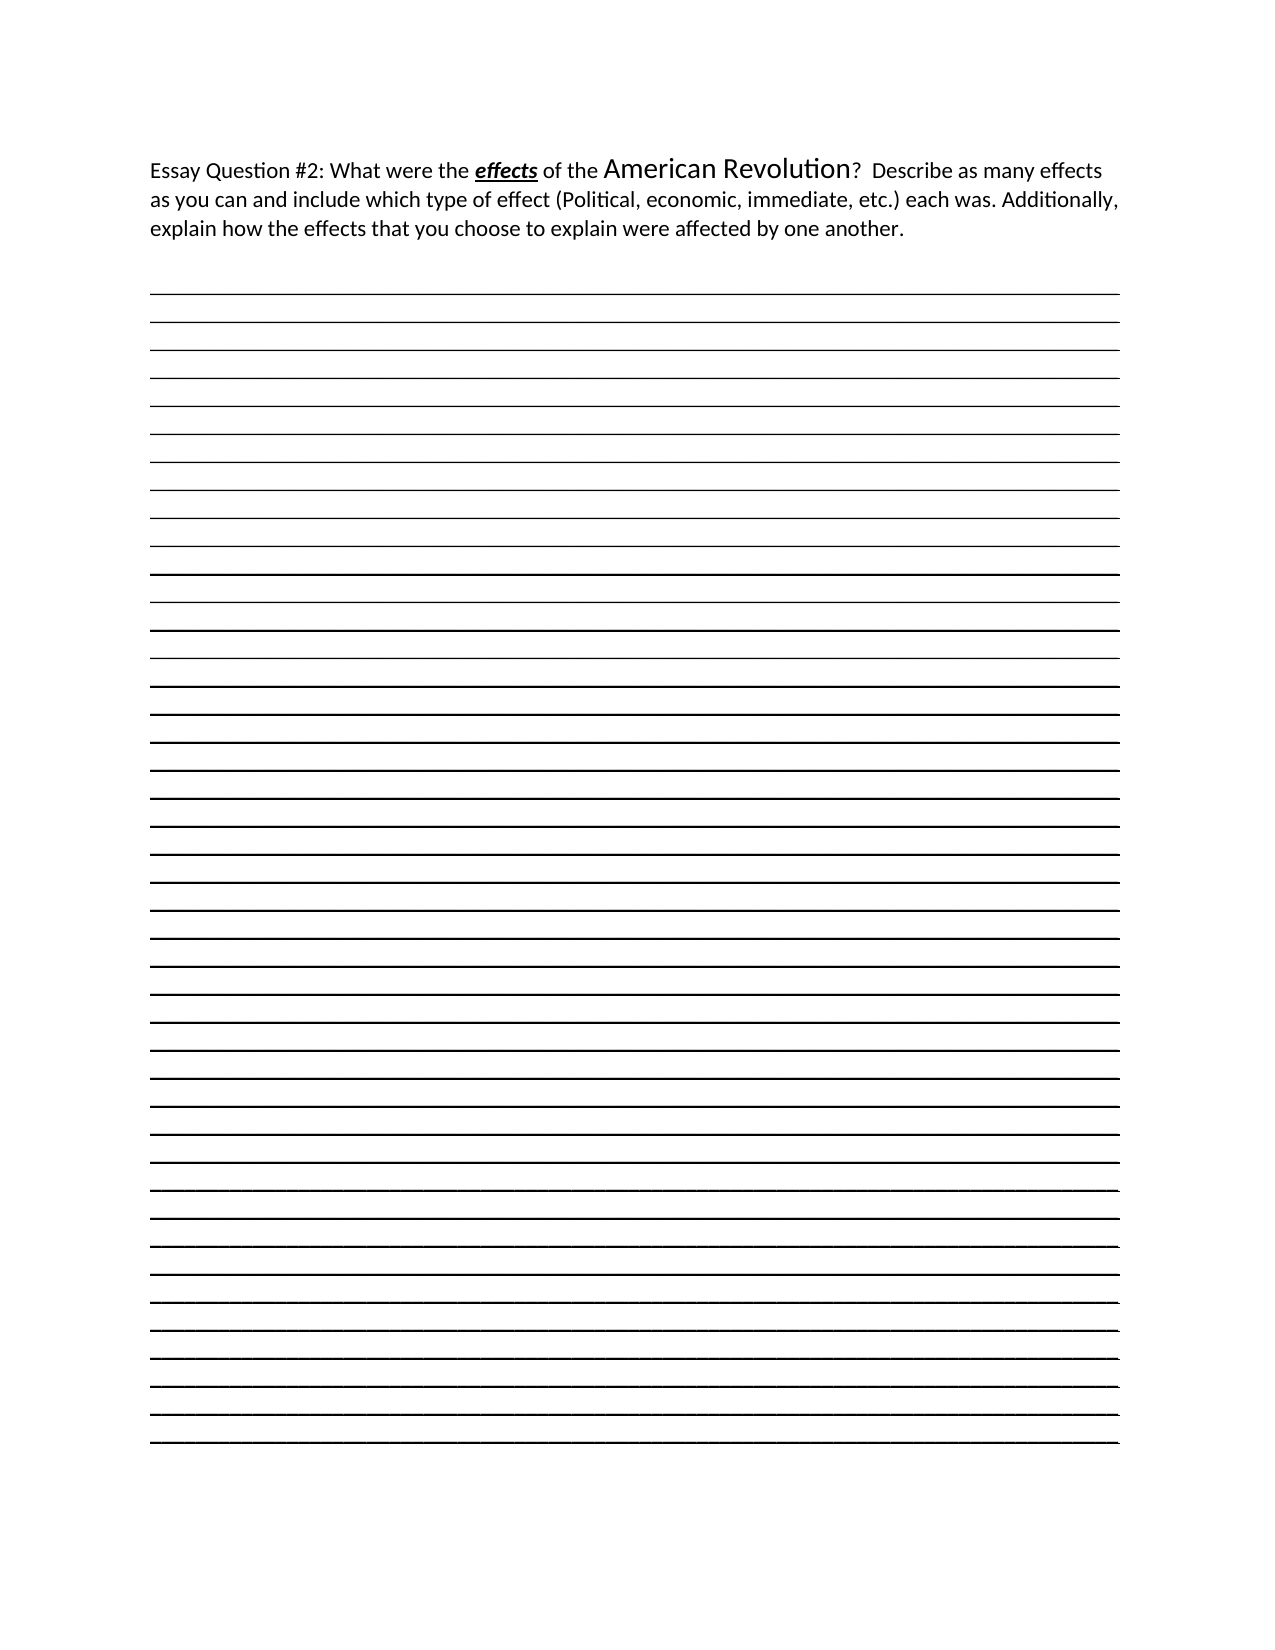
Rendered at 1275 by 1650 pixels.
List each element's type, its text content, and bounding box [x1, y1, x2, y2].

text __________________________________________________________________________________________________________________________________________________________________________ [150, 1391, 1125, 1447]
text __________________________________________________________________________________________________________________________________________________________________________ [150, 1334, 1125, 1391]
text Essay Question #2: What were the effects of the American Revolution? Describe as many effects as you can and include which type of effect (Political, economic, immediate, etc.) each was. Additionally, explain how the effects that you choose to explain were affected by one another. [150, 150, 1125, 242]
text __________________________________________________________________________________________________________________________________________________________________________ [150, 1278, 1125, 1334]
